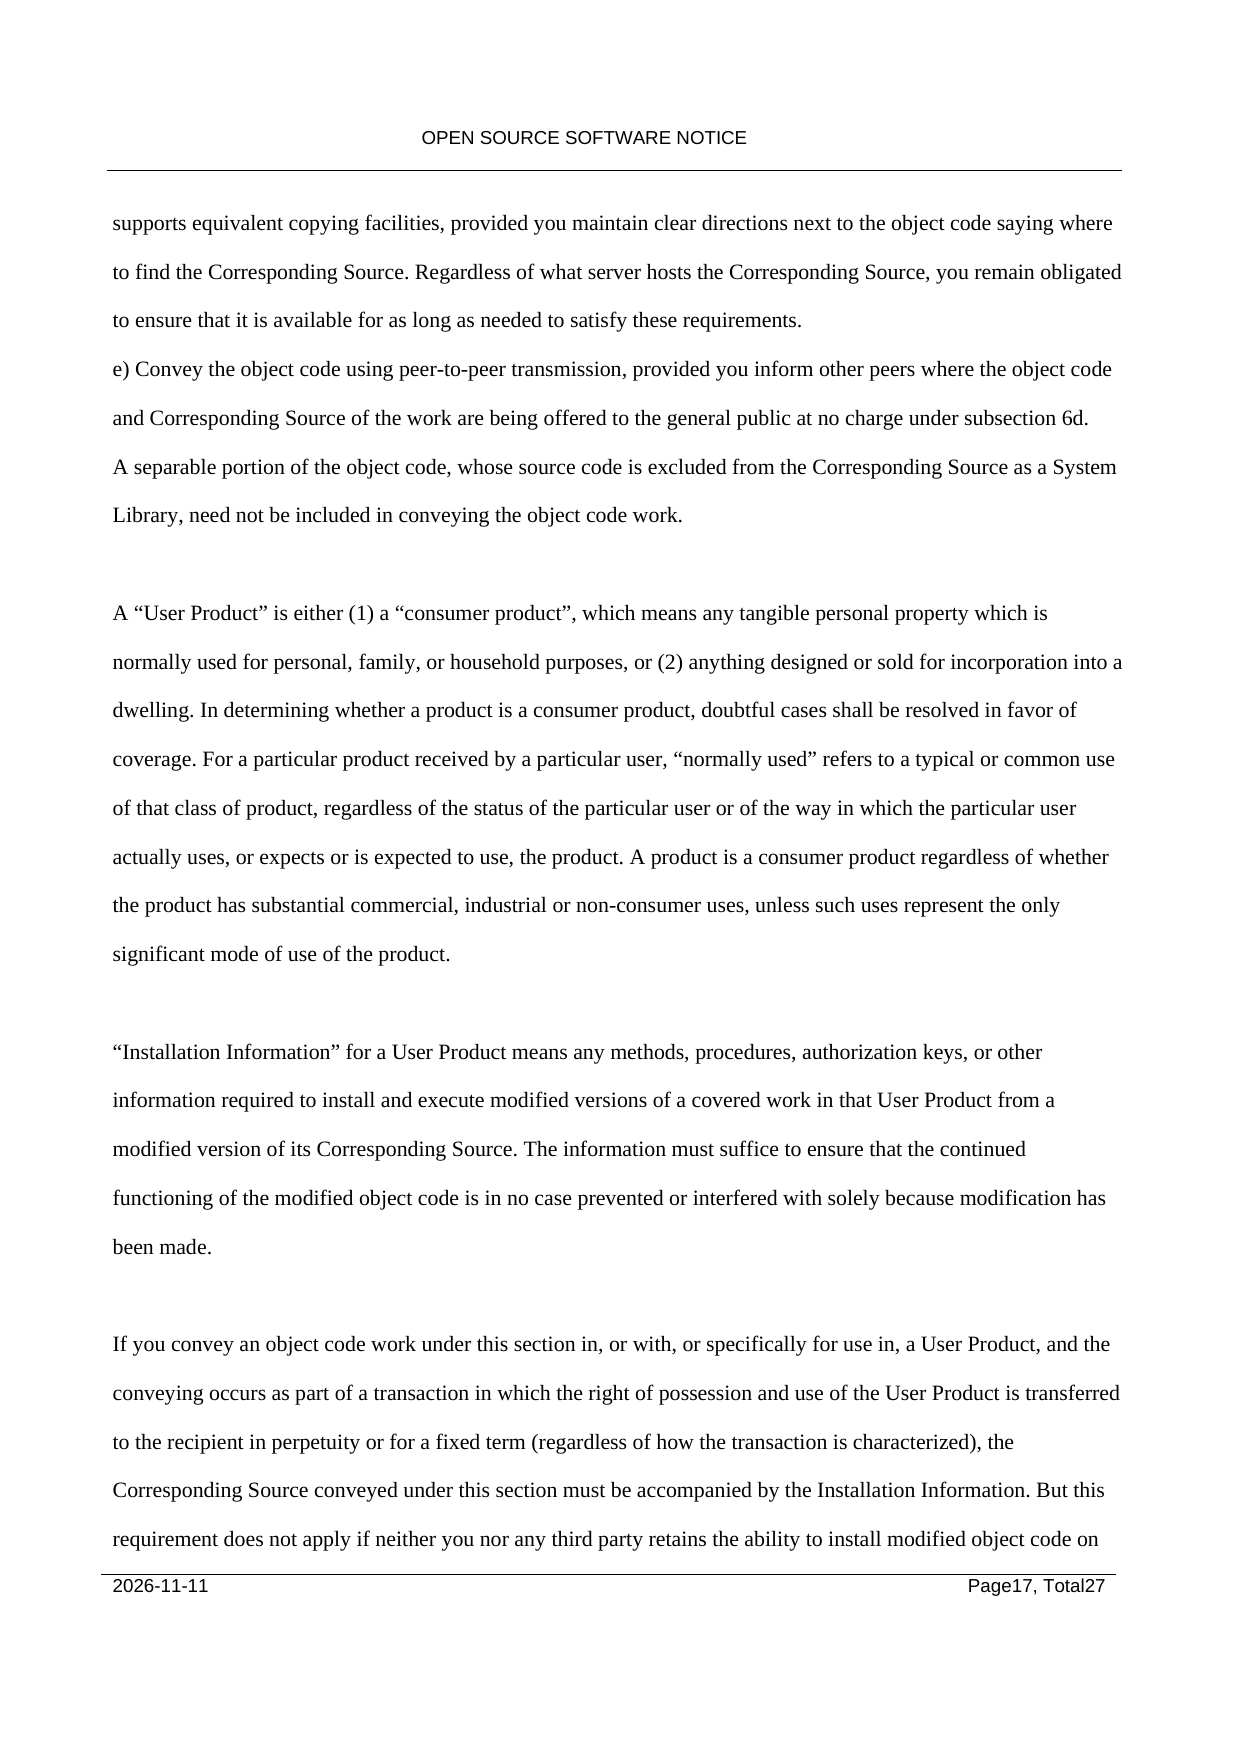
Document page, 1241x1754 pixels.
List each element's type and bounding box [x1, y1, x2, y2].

text [112, 206, 1128, 1555]
